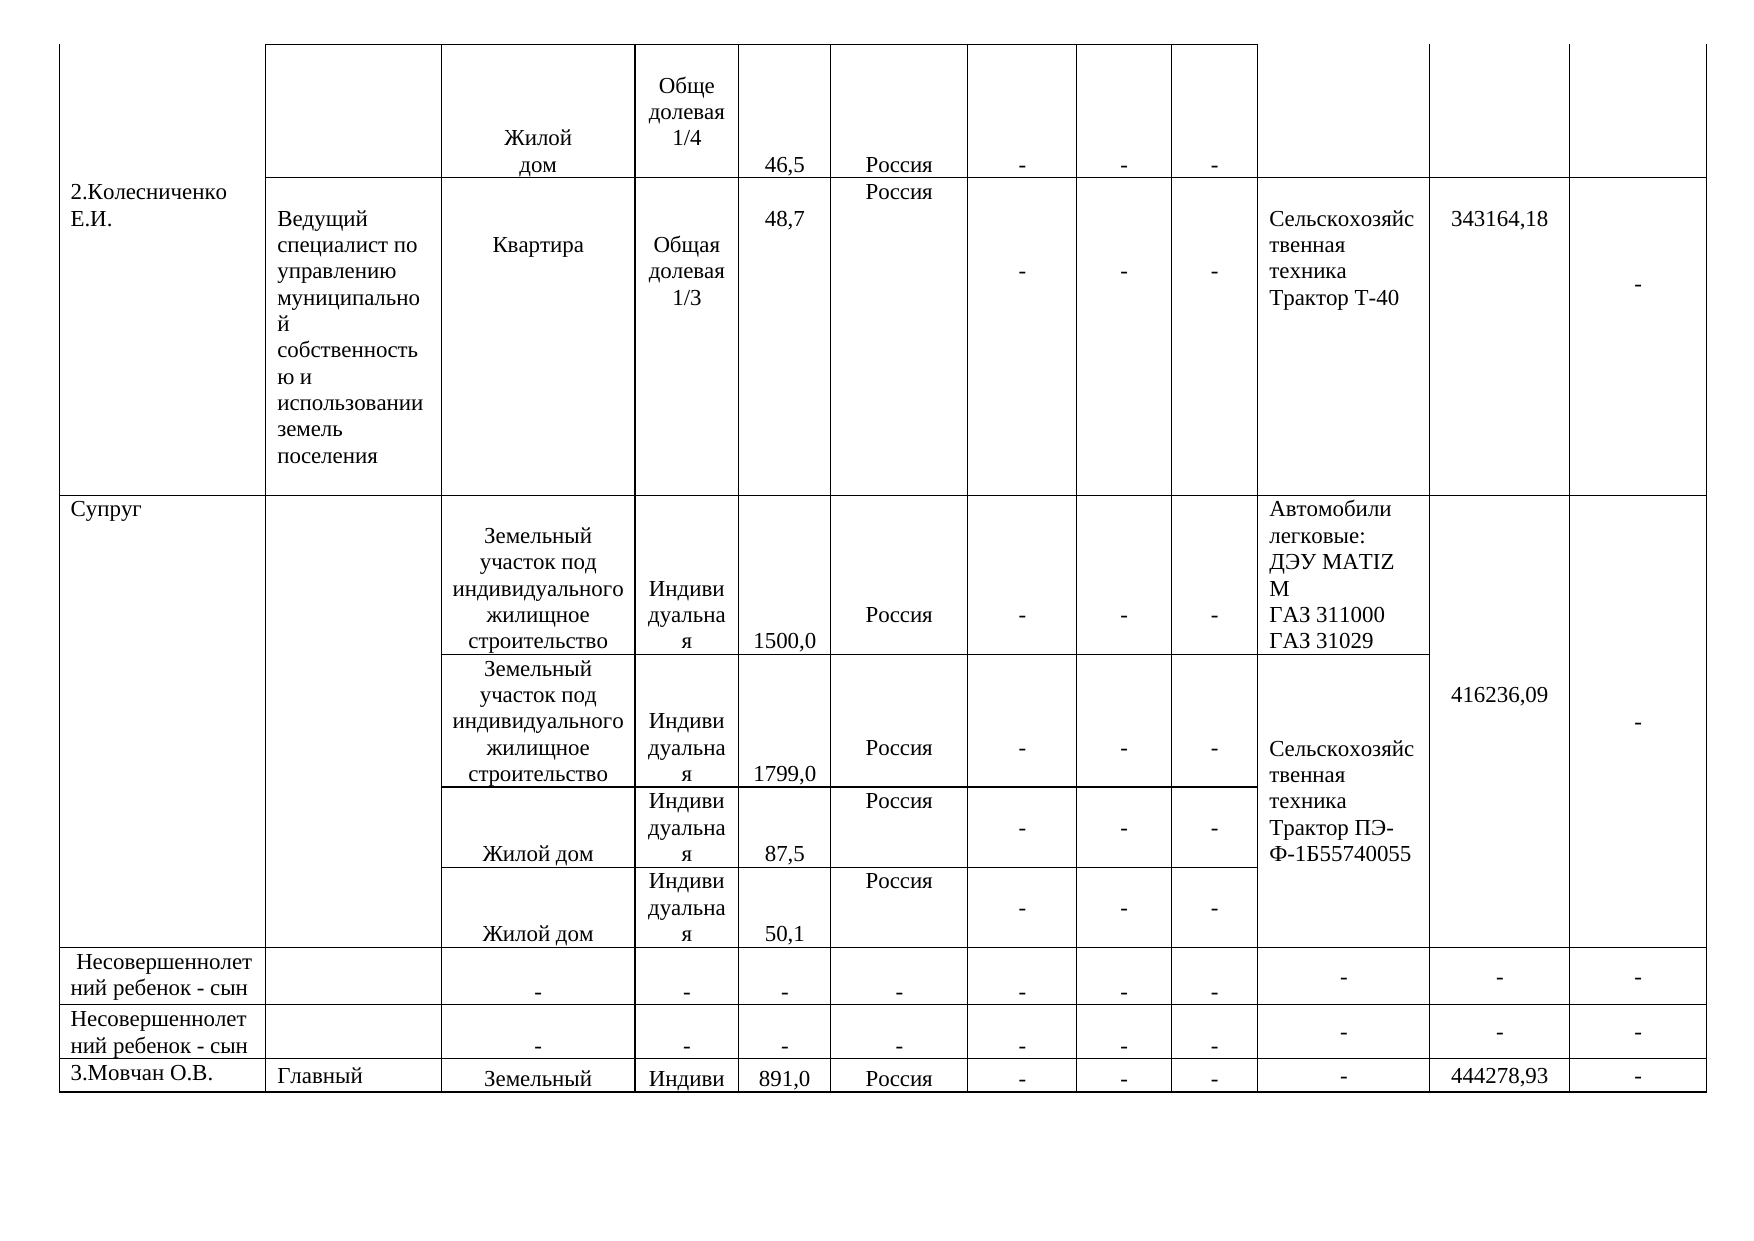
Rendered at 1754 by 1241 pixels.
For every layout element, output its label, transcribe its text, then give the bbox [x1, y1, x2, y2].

table_cell - [1258, 948, 1429, 1004]
table_cell Россия [831, 178, 967, 494]
table_cell - [968, 788, 1076, 867]
table_cell - [968, 868, 1076, 947]
table_cell 48,7 [739, 178, 830, 494]
table_cell - [739, 948, 830, 1004]
table_cell 416236,09 [1430, 496, 1569, 947]
table_cell Индивидуальная [636, 868, 738, 947]
table_cell [266, 948, 441, 1004]
table_cell Несовершеннолетний ребенок - сын [60, 948, 265, 1004]
table_cell Россия [831, 496, 967, 654]
table_cell - [1077, 655, 1171, 786]
table_cell Квартира [442, 178, 634, 494]
table_cell - [1172, 868, 1257, 947]
table_cell - [968, 45, 1076, 177]
table_cell - [1077, 948, 1171, 1004]
table_cell - [1077, 496, 1171, 654]
table_cell 3.Мовчан О.В. [60, 1059, 265, 1091]
table_cell Россия [831, 868, 967, 947]
table_cell - [739, 1005, 830, 1058]
table_cell - [636, 948, 738, 1004]
table_cell Индивидуальная [636, 655, 738, 786]
table_cell - [1172, 178, 1257, 494]
table_cell Сельскохозяйственная техника Трактор ПЭ-Ф-1Б55740055 [1258, 655, 1429, 947]
table_cell - [636, 1005, 738, 1058]
table_cell 1799,0 [739, 655, 830, 786]
table_cell Автомобили легковые: ДЭУ MATIZ M ГАЗ 311000 ГАЗ 31029 [1258, 496, 1429, 654]
table_cell 343164,18 [1430, 178, 1569, 494]
table_cell Супруг [60, 496, 265, 947]
table_cell - [968, 655, 1076, 786]
table_cell 87,5 [739, 788, 830, 867]
table_cell - [1430, 1005, 1569, 1058]
table_cell 1500,0 [739, 496, 830, 654]
table_cell - [968, 1005, 1076, 1058]
table_cell Жилой дом [442, 868, 634, 947]
table_cell Ведущий специалист по управлению муниципальной собственностью и использовании земель поселения [266, 178, 441, 494]
table_cell Россия [831, 788, 967, 867]
table_cell Россия [831, 1059, 967, 1091]
table_cell Россия [831, 45, 967, 177]
table_cell Индивидуальная [636, 496, 738, 654]
table_cell 50,1 [739, 868, 830, 947]
table_cell - [1570, 496, 1706, 947]
table_cell - [1570, 948, 1706, 1004]
table_cell - [1077, 1059, 1171, 1091]
table_cell Жилой дом [442, 788, 634, 867]
table_cell - [968, 496, 1076, 654]
table_cell - [831, 1005, 967, 1058]
table_cell Индивидуальная [636, 788, 738, 867]
table_cell - [1172, 655, 1257, 786]
table_cell - [831, 948, 967, 1004]
table_cell - [1570, 178, 1706, 494]
table_cell Россия [831, 655, 967, 786]
table_cell [266, 45, 441, 177]
table_cell - [1077, 45, 1171, 177]
table_cell - [1077, 868, 1171, 947]
table_cell 2.Колесниченко Е.И. [60, 177, 265, 494]
table_cell [266, 496, 441, 947]
table_cell - [1430, 948, 1569, 1004]
table_cell - [1077, 178, 1171, 494]
table_cell Несовершеннолетний ребенок - сын [60, 1005, 265, 1058]
table_cell - [1570, 1005, 1706, 1058]
table_cell - [968, 948, 1076, 1004]
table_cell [266, 1059, 441, 1091]
table_cell Земельный участок под индивидуального жилищное строительство [442, 496, 634, 654]
table_cell Земельный участок под индивидуального жилищное строительство [442, 655, 634, 786]
table_cell Индивидуальная [636, 1059, 738, 1091]
table_cell - [968, 1059, 1076, 1091]
table_cell - [1258, 1059, 1429, 1091]
table_cell - [1172, 788, 1257, 867]
table_cell Жилой дом [442, 45, 634, 177]
table_cell - [1172, 496, 1257, 654]
table_cell 444278,93 [1430, 1059, 1569, 1091]
table_cell Общая долевая 1/3 [636, 178, 738, 494]
table_cell - [968, 178, 1076, 494]
table_cell [266, 1005, 441, 1058]
table_cell 46,5 [739, 45, 830, 177]
table_cell - [1570, 1059, 1706, 1091]
table_cell - [1077, 1005, 1171, 1058]
table_cell - [1258, 1005, 1429, 1058]
table_cell Сельскохозяйственная техника Трактор Т-40 [1258, 178, 1429, 494]
table_cell 891,0 [739, 1059, 830, 1091]
table_cell - [1172, 45, 1257, 177]
table_cell - [1172, 1059, 1257, 1091]
table_cell - [1172, 1005, 1257, 1058]
table_cell - [1172, 948, 1257, 1004]
table_cell - [442, 948, 634, 1004]
table_cell - [442, 1005, 634, 1058]
table_cell Обще долевая 1/4 [636, 45, 738, 177]
table_cell - [1077, 788, 1171, 867]
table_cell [442, 1059, 634, 1091]
